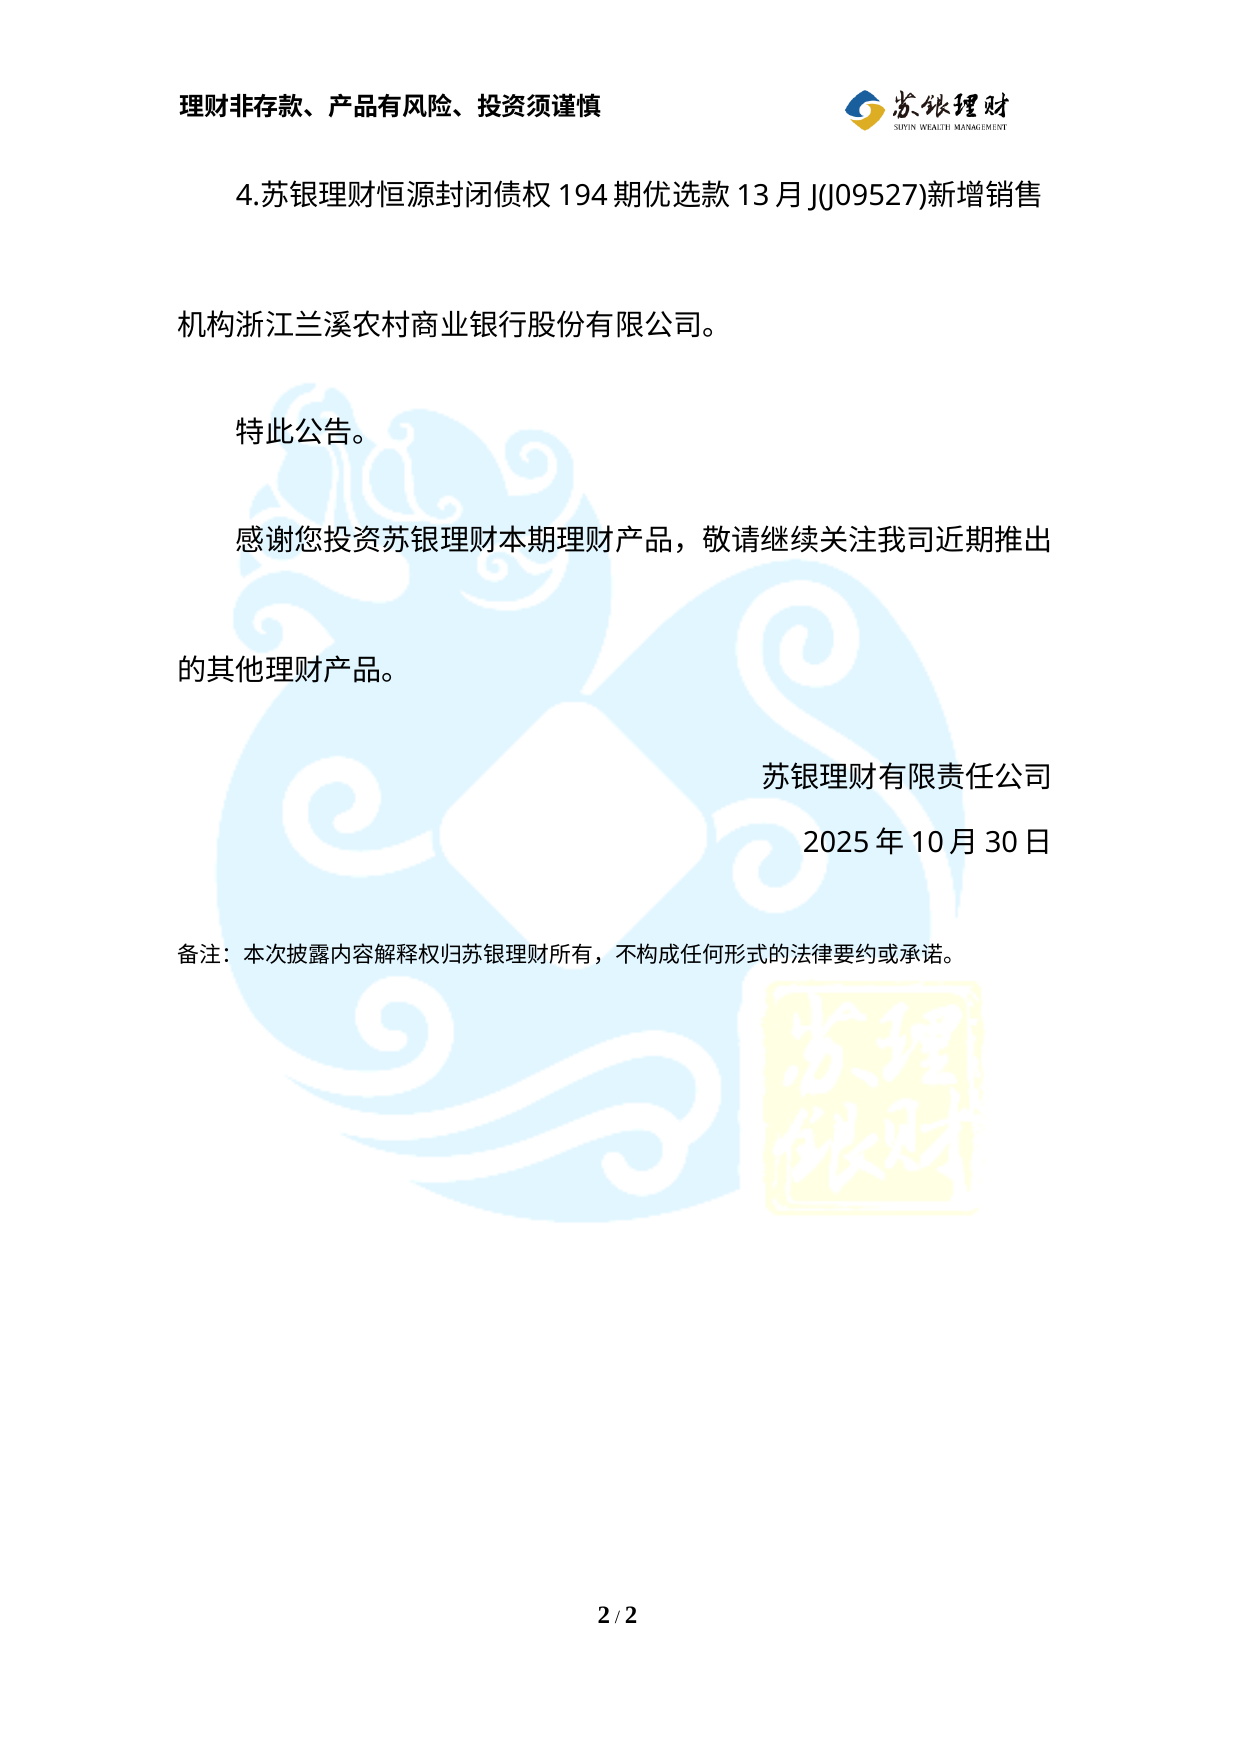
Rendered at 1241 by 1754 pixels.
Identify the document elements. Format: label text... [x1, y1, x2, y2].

text 备注：本次披露内容解释权归苏银理财所有，不构成任何形式的法律要约或承诺。 [177, 937, 1053, 969]
text 2025年10月30日 [177, 807, 1053, 872]
text 感谢您投资苏银理财本期理财产品，敬请继续关注我司近期推出的其他理财产品。 [177, 505, 1053, 700]
text 苏银理财有限责任公司 [177, 742, 1053, 807]
text 4.苏银理财恒源封闭债权194期优选款13月J(J09527)新增销售机构浙江兰溪农村商业银行股份有限公司。 [177, 160, 1053, 355]
picture [820, 72, 1039, 143]
text 特此公告。 [177, 397, 1053, 462]
